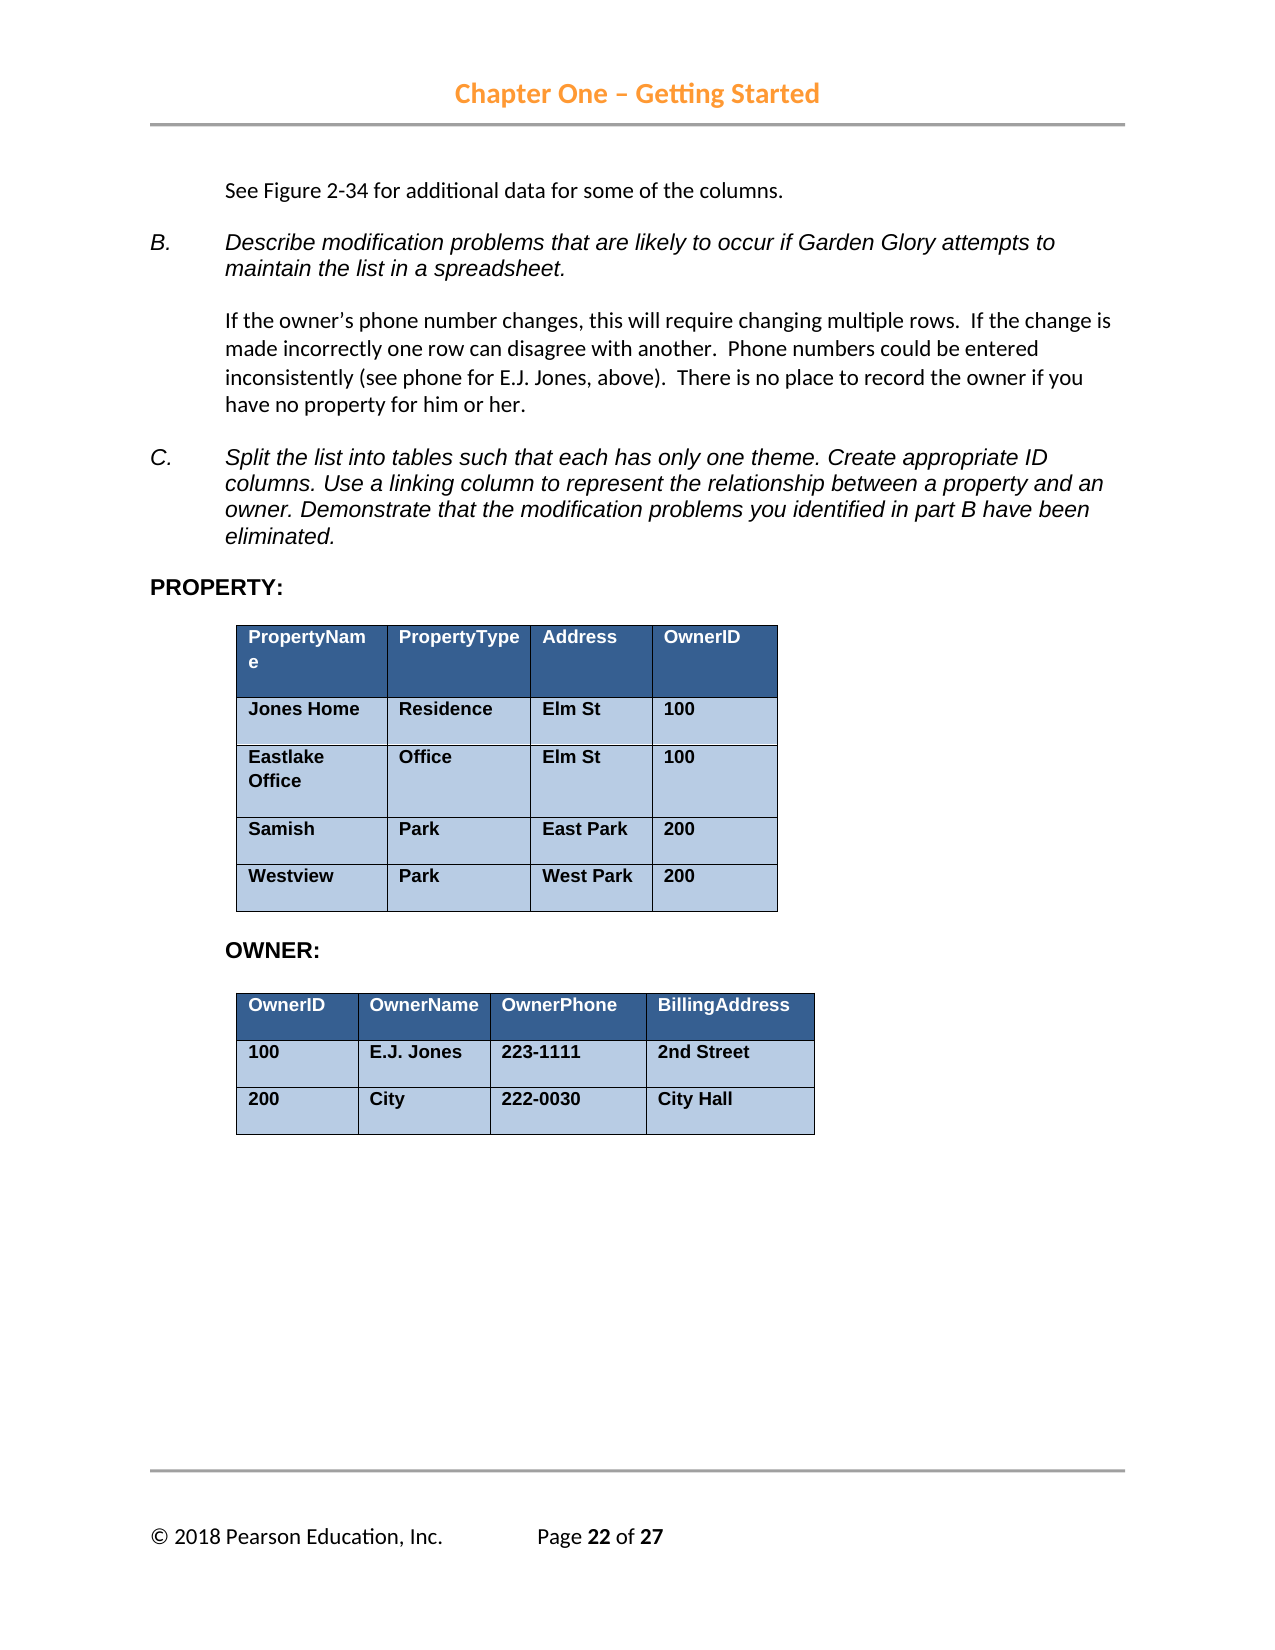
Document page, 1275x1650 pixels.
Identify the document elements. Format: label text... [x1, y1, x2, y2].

text PROPERTY: [150, 574, 1125, 600]
table_cell Westview [237, 865, 387, 911]
table_cell 100 [653, 698, 777, 744]
table_header BillingAddress [647, 994, 814, 1040]
table_header OwnerID [237, 994, 358, 1040]
table_header PropertyName [237, 626, 387, 697]
table_cell 223-1111 [491, 1041, 646, 1087]
table_cell E.J. Jones [359, 1041, 490, 1087]
table_header OwnerPhone [491, 994, 646, 1040]
table_header OwnerName [359, 994, 490, 1040]
table_cell 222-0030 [491, 1088, 646, 1134]
table_cell Elm St [531, 746, 652, 817]
table_cell 200 [237, 1088, 358, 1134]
table_cell Elm St [531, 698, 652, 744]
table_cell City [359, 1088, 490, 1134]
text If the owner’s phone number changes, this will require changing multiple rows. If the change is made incorrectly one row can disagree with another. Phone numbers could be entered inconsistently (see phone for E.J. Jones, above). There is no place to record the owner if you have no property for him or her. [225, 307, 1125, 419]
table_header PropertyType [388, 626, 530, 697]
table_cell Office [237, 746, 387, 817]
table_cell City Hall [647, 1088, 814, 1134]
text See Figure 2-34 for additional data for some of the columns. [225, 176, 1125, 204]
table_cell 200 [653, 818, 777, 864]
table_cell 100 [653, 746, 777, 817]
table_cell Office [388, 746, 530, 817]
table_cell [531, 818, 652, 864]
table_cell 200 [653, 865, 777, 911]
table_cell Park [388, 865, 530, 911]
list Split the list into tables such that each has only one theme. Create appropriate ID columns. Use a linking column to represent the relationship between a property and an owner. Demonstrate that the modification problems you identified in part B have been eliminated. [150, 444, 1125, 549]
text OWNER: [225, 937, 1125, 963]
table_cell Park [388, 818, 530, 864]
table_cell Jones Home [237, 698, 387, 744]
table_cell 100 [237, 1041, 358, 1087]
table_cell [647, 1041, 814, 1087]
table_header OwnerID [653, 626, 777, 697]
table_cell Samish [237, 818, 387, 864]
table_header Address [531, 626, 652, 697]
table_cell [531, 865, 652, 911]
list Describe modification problems that are likely to occur if Garden Glory attempts to maintain the list in a spreadsheet. [150, 229, 1125, 282]
table_cell Residence [388, 698, 530, 744]
